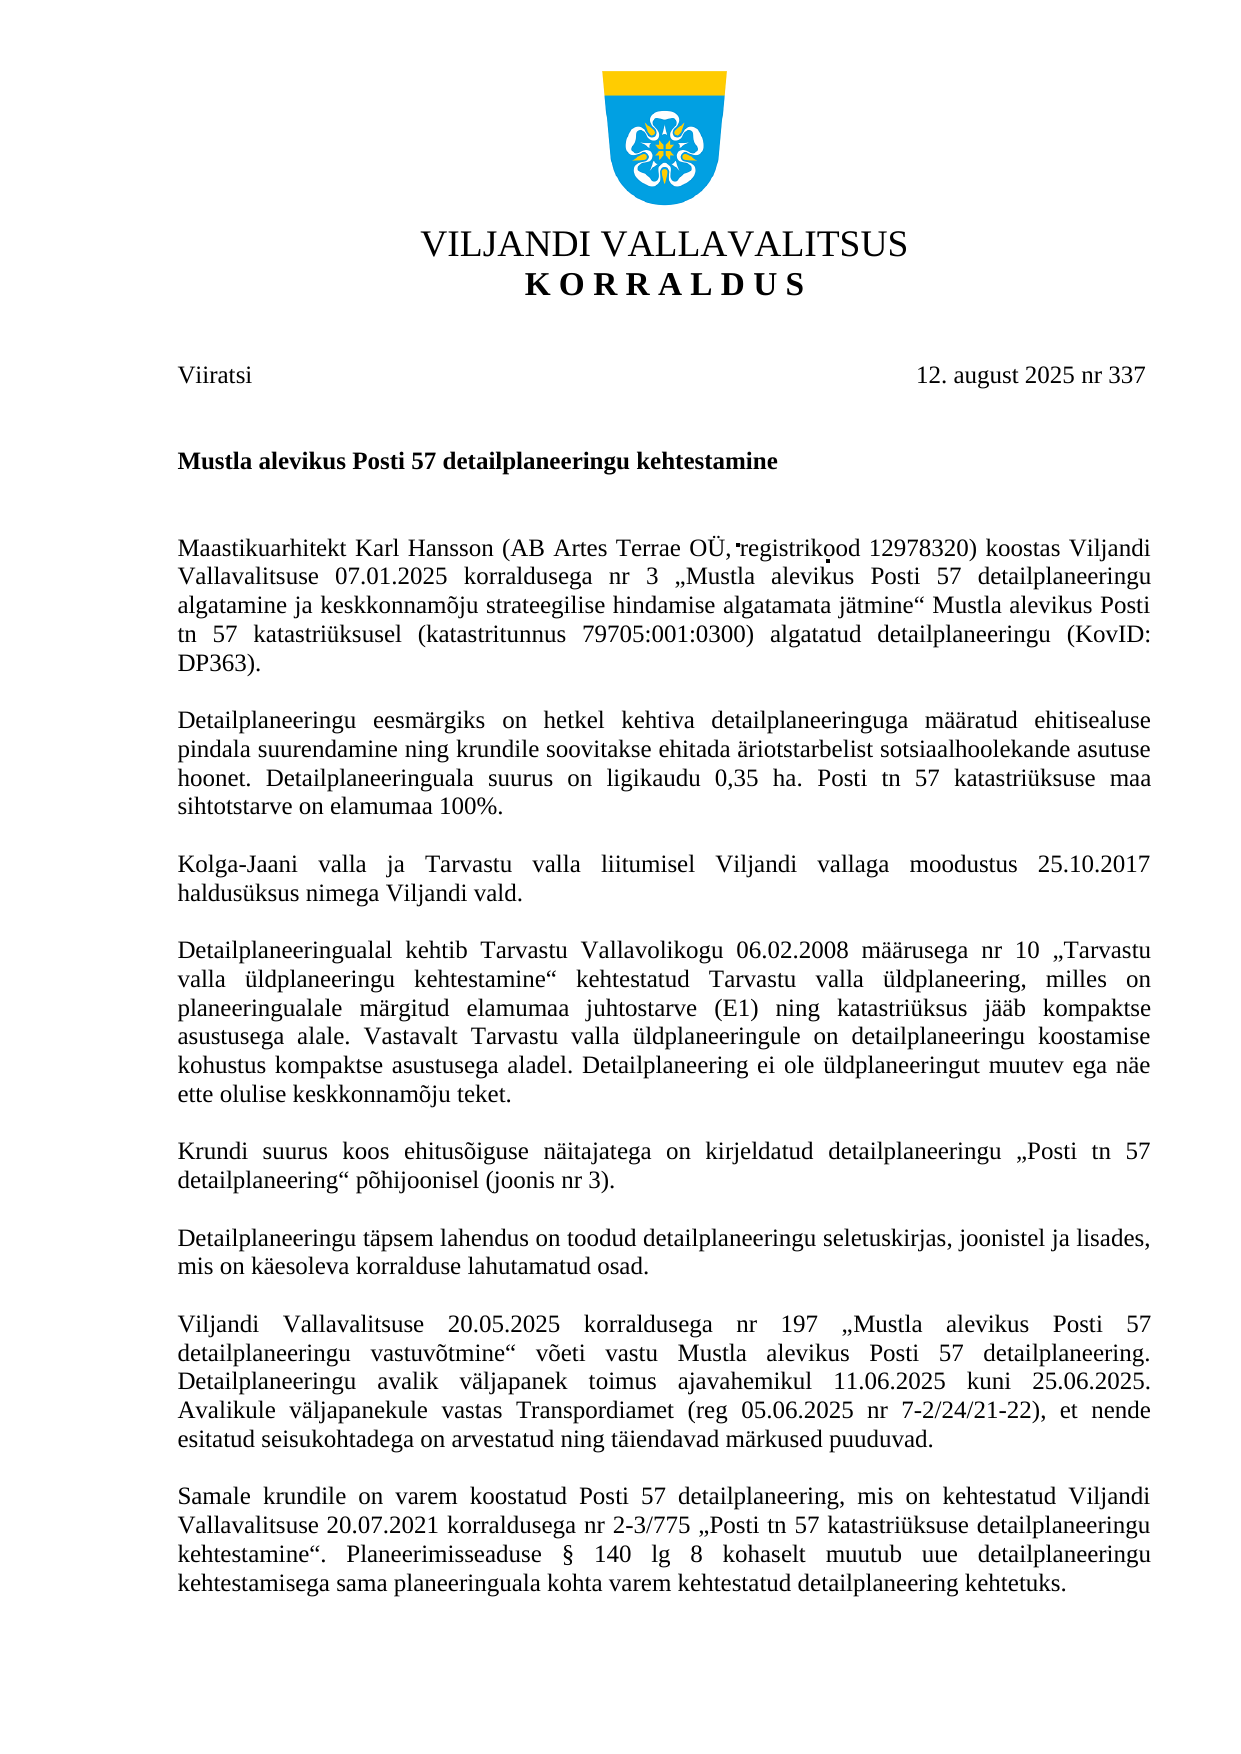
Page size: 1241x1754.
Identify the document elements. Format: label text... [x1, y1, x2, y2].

text Detailplaneeringu eesmärgiks on hetkel kehtiva detailplaneeringuga määratud ehitisealuse pindala suurendamine ning krundile soovitakse ehitada äriotstarbelist sotsiaalhoolekande asutuse hoonet. Detailplaneeringuala suurus on ligikaudu 0,35 ha. Posti tn 57 katastriüksuse maa sihtotstarve on elamumaa 100%. [177, 705, 1152, 820]
text Viljandi Vallavalitsuse 20.05.2025 korraldusega nr 197 „Mustla alevikus Posti 57 detailplaneeringu vastuvõtmine“ võeti vastu Mustla alevikus Posti 57 detailplaneering. Detailplaneeringu avalik väljapanek toimus ajavahemikul 11.06.2025 kuni 25.06.2025. Avalikule väljapanekule vastas Transpordiamet (reg 05.06.2025 nr 7-2/24/21-22), et nende esitatud seisukohtadega on arvestatud ning täiendavad märkused puuduvad. [177, 1309, 1152, 1453]
text Maastikuarhitekt Karl Hansson (AB Artes Terrae OÜ, registrikood 12978320) koostas Viljandi Vallavalitsuse 07.01.2025 korraldusega nr 3 „Mustla alevikus Posti 57 detailplaneeringu algatamine ja keskkonnamõju strateegilise hindamise algatamata jätmine“ Mustla alevikus Posti tn 57 katastriüksusel (katastritunnus 79705:001:0300) algatatud detailplaneeringu (KovID: DP363). [177, 533, 1152, 676]
text Mustla alevikus Posti 57 detailplaneeringu kehtestamine [177, 446, 1152, 475]
text Samale krundile on varem koostatud Posti 57 detailplaneering, mis on kehtestatud Viljandi Vallavalitsuse 20.07.2021 korraldusega nr 2-3/775 „Posti tn 57 katastriüksuse detailplaneeringu kehtestamine“. Planeerimisseaduse § 140 lg 8 kohaselt muutub uue detailplaneeringu kehtestamisega sama planeeringuala kohta varem kehtestatud detailplaneering kehtetuks. [177, 1481, 1152, 1596]
text Kolga-Jaani valla ja Tarvastu valla liitumisel Viljandi vallaga moodustus 25.10.2017 haldusüksus nimega Viljandi vald. [177, 849, 1152, 906]
picture [601, 70, 728, 207]
text Krundi suurus koos ehitusõiguse näitajatega on kirjeldatud detailplaneeringu „Posti tn 57 detailplaneering“ põhijoonisel (joonis nr 3). [177, 1136, 1152, 1194]
text Detailplaneeringu täpsem lahendus on toodud detailplaneeringu seletuskirjas, joonistel ja lisades, mis on käesoleva korralduse lahutamatud osad. [177, 1223, 1152, 1280]
text Viiratsi 12. august 2025 nr 337 [177, 360, 1152, 389]
text Detailplaneeringualal kehtib Tarvastu Vallavolikogu 06.02.2008 määrusega nr 10 „Tarvastu valla üldplaneeringu kehtestamine“ kehtestatud Tarvastu valla üldplaneering, milles on planeeringualale märgitud elamumaa juhtostarve (E1) ning katastriüksus jääb kompaktse asustusega alale. Vastavalt Tarvastu valla üldplaneeringule on detailplaneeringu koostamise kohustus kompaktse asustusega aladel. Detailplaneering ei ole üldplaneeringut muutev ega näe ette olulise keskkonnamõju teket. [177, 935, 1152, 1108]
